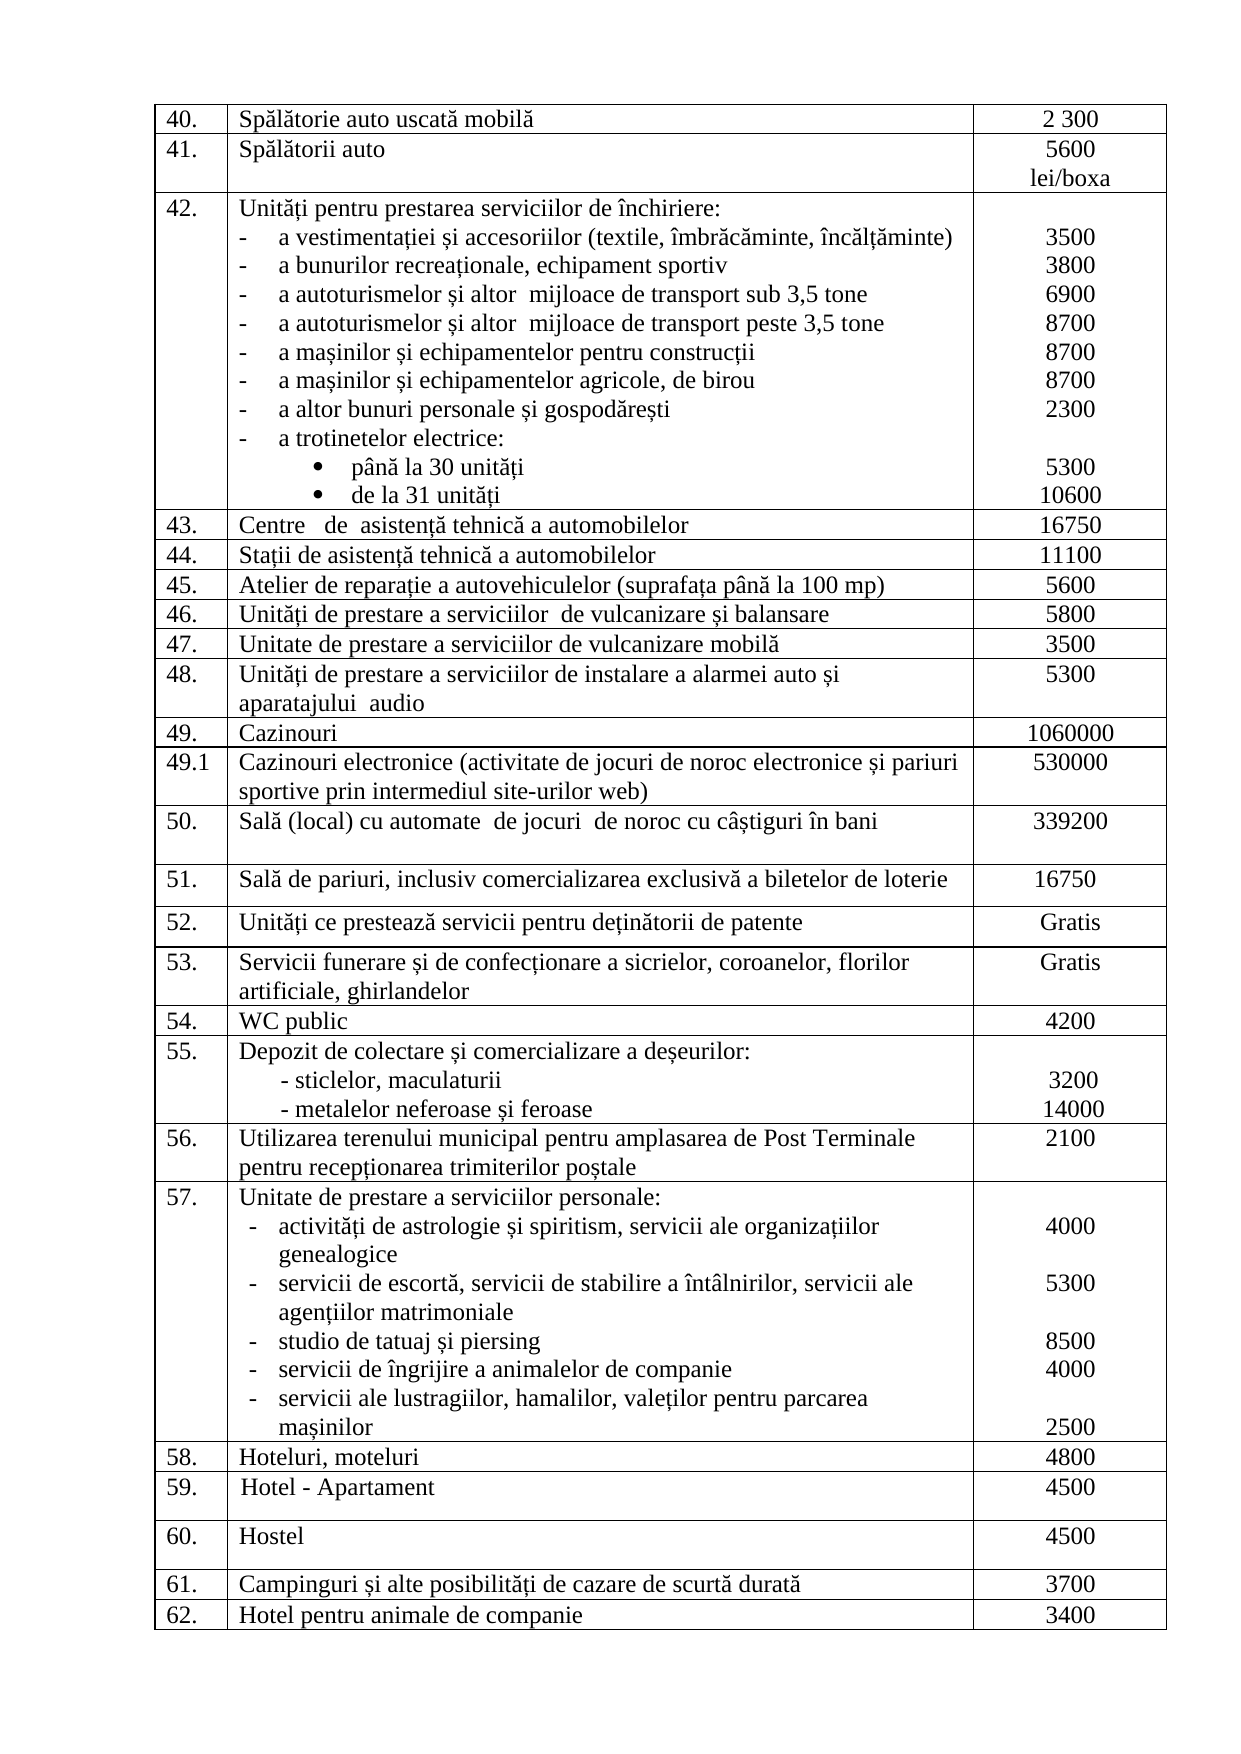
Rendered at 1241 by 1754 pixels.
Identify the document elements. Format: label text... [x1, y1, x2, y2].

table_cell 530000 [974, 748, 1166, 805]
table_cell Utilizarea terenului municipal pentru amplasarea de Post Terminale pentru recepționarea trimiterilor poștale [228, 1124, 973, 1181]
table_cell Unități de prestare a serviciilor de vulcanizare și balansare [228, 600, 973, 628]
table_cell Hostel [228, 1521, 973, 1568]
table_cell 61. [156, 1570, 227, 1599]
table_cell 51. [156, 865, 227, 906]
table_cell Sală de pariuri, inclusiv comercializarea exclusivă a biletelor de loterie [228, 865, 973, 906]
table_cell 4000 5300 8500 4000 2500 [974, 1182, 1166, 1441]
table_cell Campinguri și alte posibilități de cazare de scurtă durată [228, 1570, 973, 1599]
table_cell 3500 [974, 629, 1166, 658]
table_cell 58. [156, 1442, 227, 1471]
table_cell Cazinouri [228, 718, 973, 746]
table_cell 4200 [974, 1006, 1166, 1035]
table_cell 5300 [974, 659, 1166, 717]
table_cell 2 300 [974, 105, 1166, 133]
table_cell Stații de asistență tehnică a automobilelor [228, 540, 973, 569]
table_cell 16750 [974, 510, 1166, 539]
table_cell 43. [156, 510, 227, 539]
table_cell Servicii funerare și de confecționare a sicrielor, coroanelor, florilor artificiale, ghirlandelor [228, 948, 973, 1005]
table_cell Hotel - Apartament [228, 1472, 973, 1520]
table_cell Sală (local) cu automate de jocuri de noroc cu câștiguri în bani [228, 806, 973, 863]
table_cell 2100 [974, 1124, 1166, 1181]
table_cell 1060000 [974, 718, 1166, 746]
table_cell Hotel pentru animale de companie [228, 1600, 973, 1629]
table_cell 42. [156, 193, 227, 509]
table_cell 11100 [974, 540, 1166, 569]
table_cell 5800 [974, 600, 1166, 628]
table_cell 4500 [974, 1472, 1166, 1520]
table_cell 62. [156, 1600, 227, 1629]
table_cell 53. [156, 948, 227, 1005]
table_cell Unități pentru prestarea serviciilor de închiriere: a vestimentației și accesoriilor (textile, îmbrăcăminte, încălțăminte) a bunurilor recreaționale, echipament sportiv a autoturismelor și altor mijloace de transport sub 3,5 tone a autoturismelor și altor mijloace de transport peste 3,5 tone a mașinilor și echipamentelor pentru construcții a mașinilor și echipamentelor agricole, de birou a altor bunuri personale și gospodărești a trotinetelor electrice: până la 30 unități de la 31 unități [228, 193, 973, 509]
table_cell 59. [156, 1472, 227, 1520]
table_cell Unitate de prestare a serviciilor de vulcanizare mobilă [228, 629, 973, 658]
table_cell Hoteluri, moteluri [228, 1442, 973, 1471]
table_cell 5600 [974, 570, 1166, 598]
table_cell 3500 3800 6900 8700 8700 8700 2300 5300 10600 [974, 193, 1166, 509]
table_cell 54. [156, 1006, 227, 1035]
table_cell 40. [156, 105, 227, 133]
table_cell Spălătorie auto uscată mobilă [228, 105, 973, 133]
table_cell Unitate de prestare a serviciilor personale: activități de astrologie și spiritism, servicii ale organizațiilor genealogice servicii de escortă, servicii de stabilire a întâlnirilor, servicii ale agențiilor matrimoniale studio de tatuaj și piersing servicii de îngrijire a animalelor de companie servicii ale lustragiilor, hamalilor, valeților pentru parcarea mașinilor [228, 1182, 973, 1441]
table_cell Spălătorii auto [228, 134, 973, 192]
table_cell 339200 [974, 806, 1166, 863]
table_cell Unități de prestare a serviciilor de instalare a alarmei auto și aparatajului audio [228, 659, 973, 717]
table_cell 3700 [974, 1570, 1166, 1599]
table_cell 49.1 [156, 748, 227, 805]
table_cell 4500 [974, 1521, 1166, 1568]
table_cell Centre de asistență tehnică a automobilelor [228, 510, 973, 539]
table_cell 44. [156, 540, 227, 569]
table_cell 55. [156, 1036, 227, 1122]
table_cell 3400 [974, 1600, 1166, 1629]
table_cell 16750 [974, 865, 1166, 906]
table_cell 50. [156, 806, 227, 863]
table_cell 46. [156, 600, 227, 628]
table_cell Atelier de reparație a autovehiculelor (suprafața până la 100 mp) [228, 570, 973, 598]
table_cell 4800 [974, 1442, 1166, 1471]
table_cell 3200 14000 [974, 1036, 1166, 1122]
table_cell 49. [156, 718, 227, 746]
table_cell 48. [156, 659, 227, 717]
table_cell WC public [228, 1006, 973, 1035]
table_cell 56. [156, 1124, 227, 1181]
table_cell Unități ce prestează servicii pentru deținătorii de patente [228, 907, 973, 946]
table_cell 5600 lei/boxa [974, 134, 1166, 192]
table_cell Gratis [974, 907, 1166, 946]
table_cell Gratis [974, 948, 1166, 1005]
table_cell 52. [156, 907, 227, 946]
table_cell 57. [156, 1182, 227, 1441]
table_cell Depozit de colectare și comercializare a deșeurilor: - sticlelor, maculaturii - metalelor neferoase și feroase [228, 1036, 973, 1122]
table_cell 41. [156, 134, 227, 192]
table_cell 45. [156, 570, 227, 598]
table_cell 47. [156, 629, 227, 658]
table_cell Cazinouri electronice (activitate de jocuri de noroc electronice și pariuri sportive prin intermediul site-urilor web) [228, 748, 973, 805]
table_cell 60. [156, 1521, 227, 1568]
